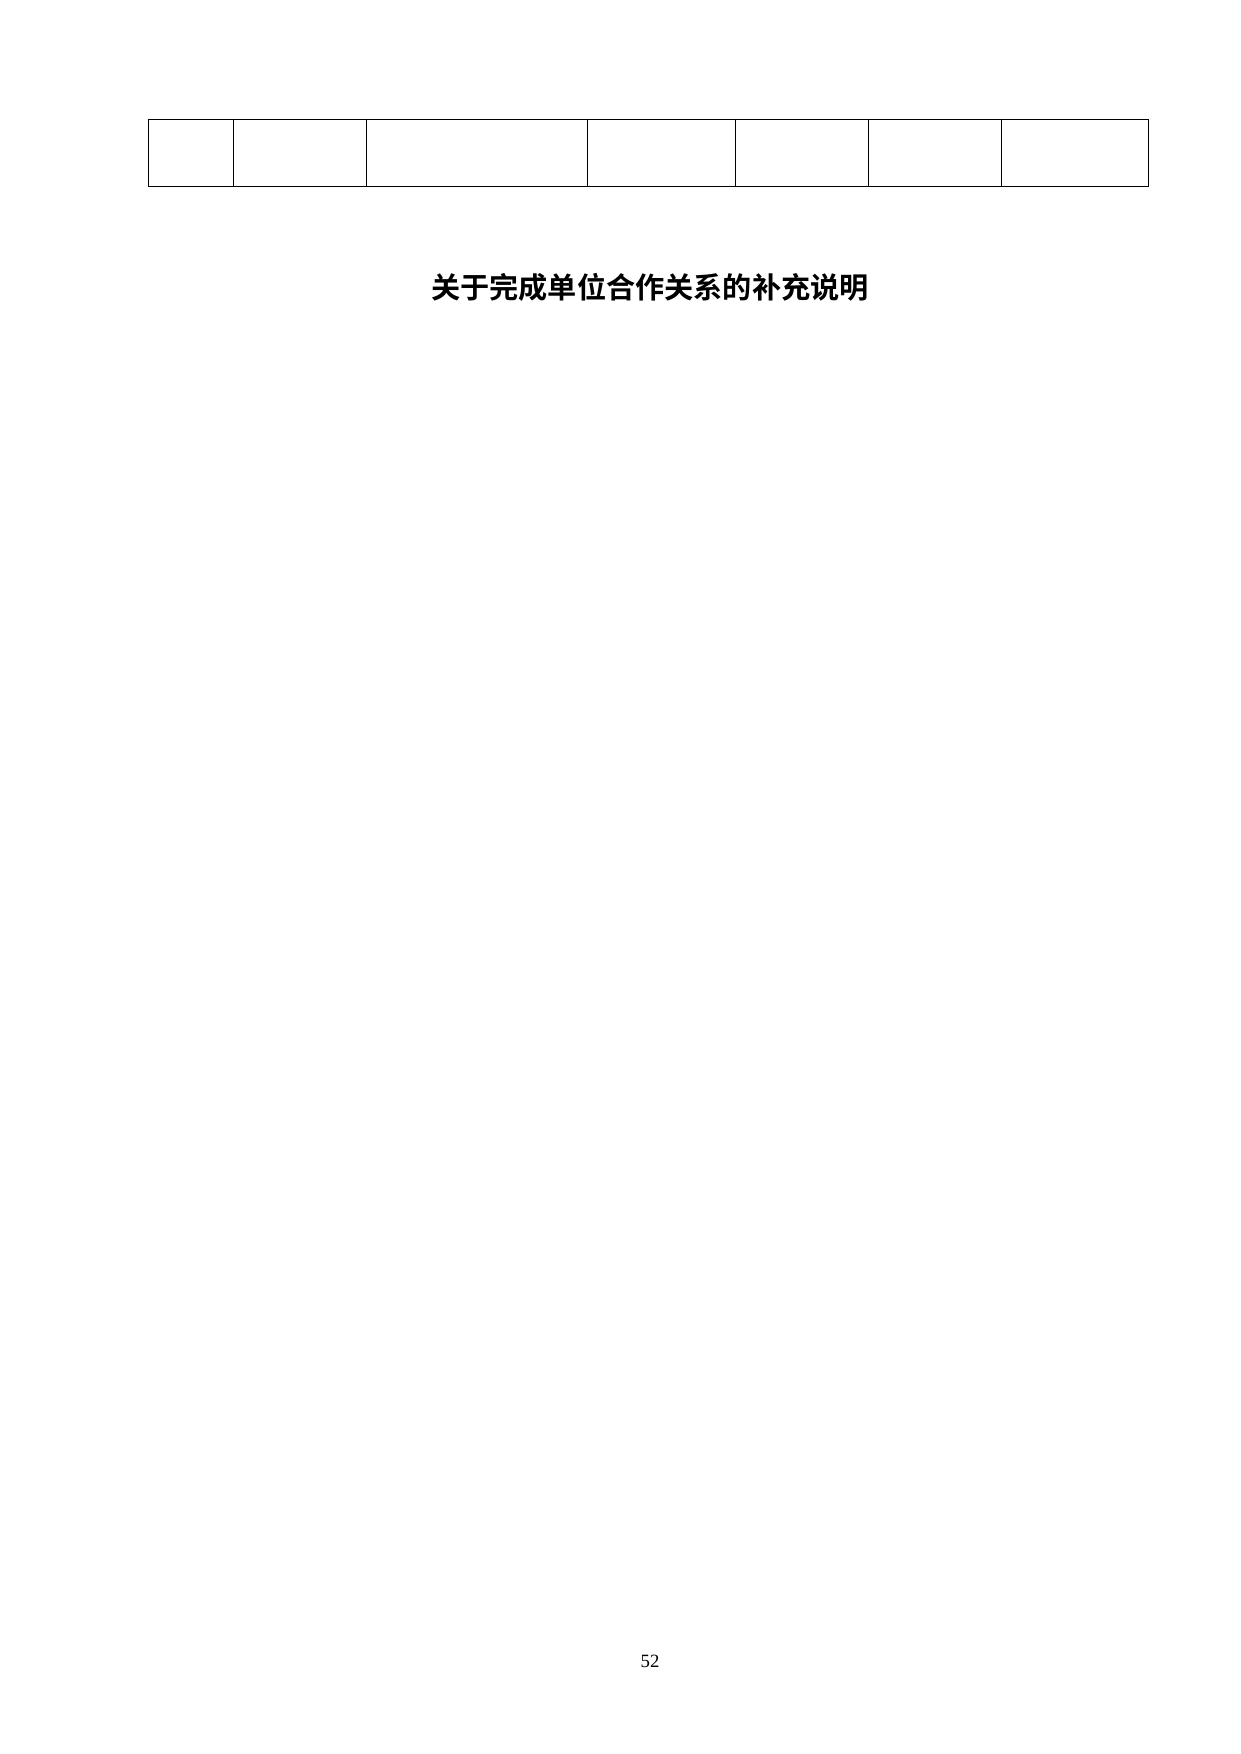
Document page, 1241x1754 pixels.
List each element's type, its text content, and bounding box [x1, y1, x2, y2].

table_cell [1002, 120, 1148, 186]
table_cell [149, 120, 233, 186]
table_cell [588, 120, 735, 186]
table_cell [234, 120, 366, 186]
table_cell [736, 120, 868, 186]
text 关于完成单位合作关系的补充说明 [148, 253, 1152, 319]
table_cell [367, 120, 587, 186]
table_cell [869, 120, 1001, 186]
